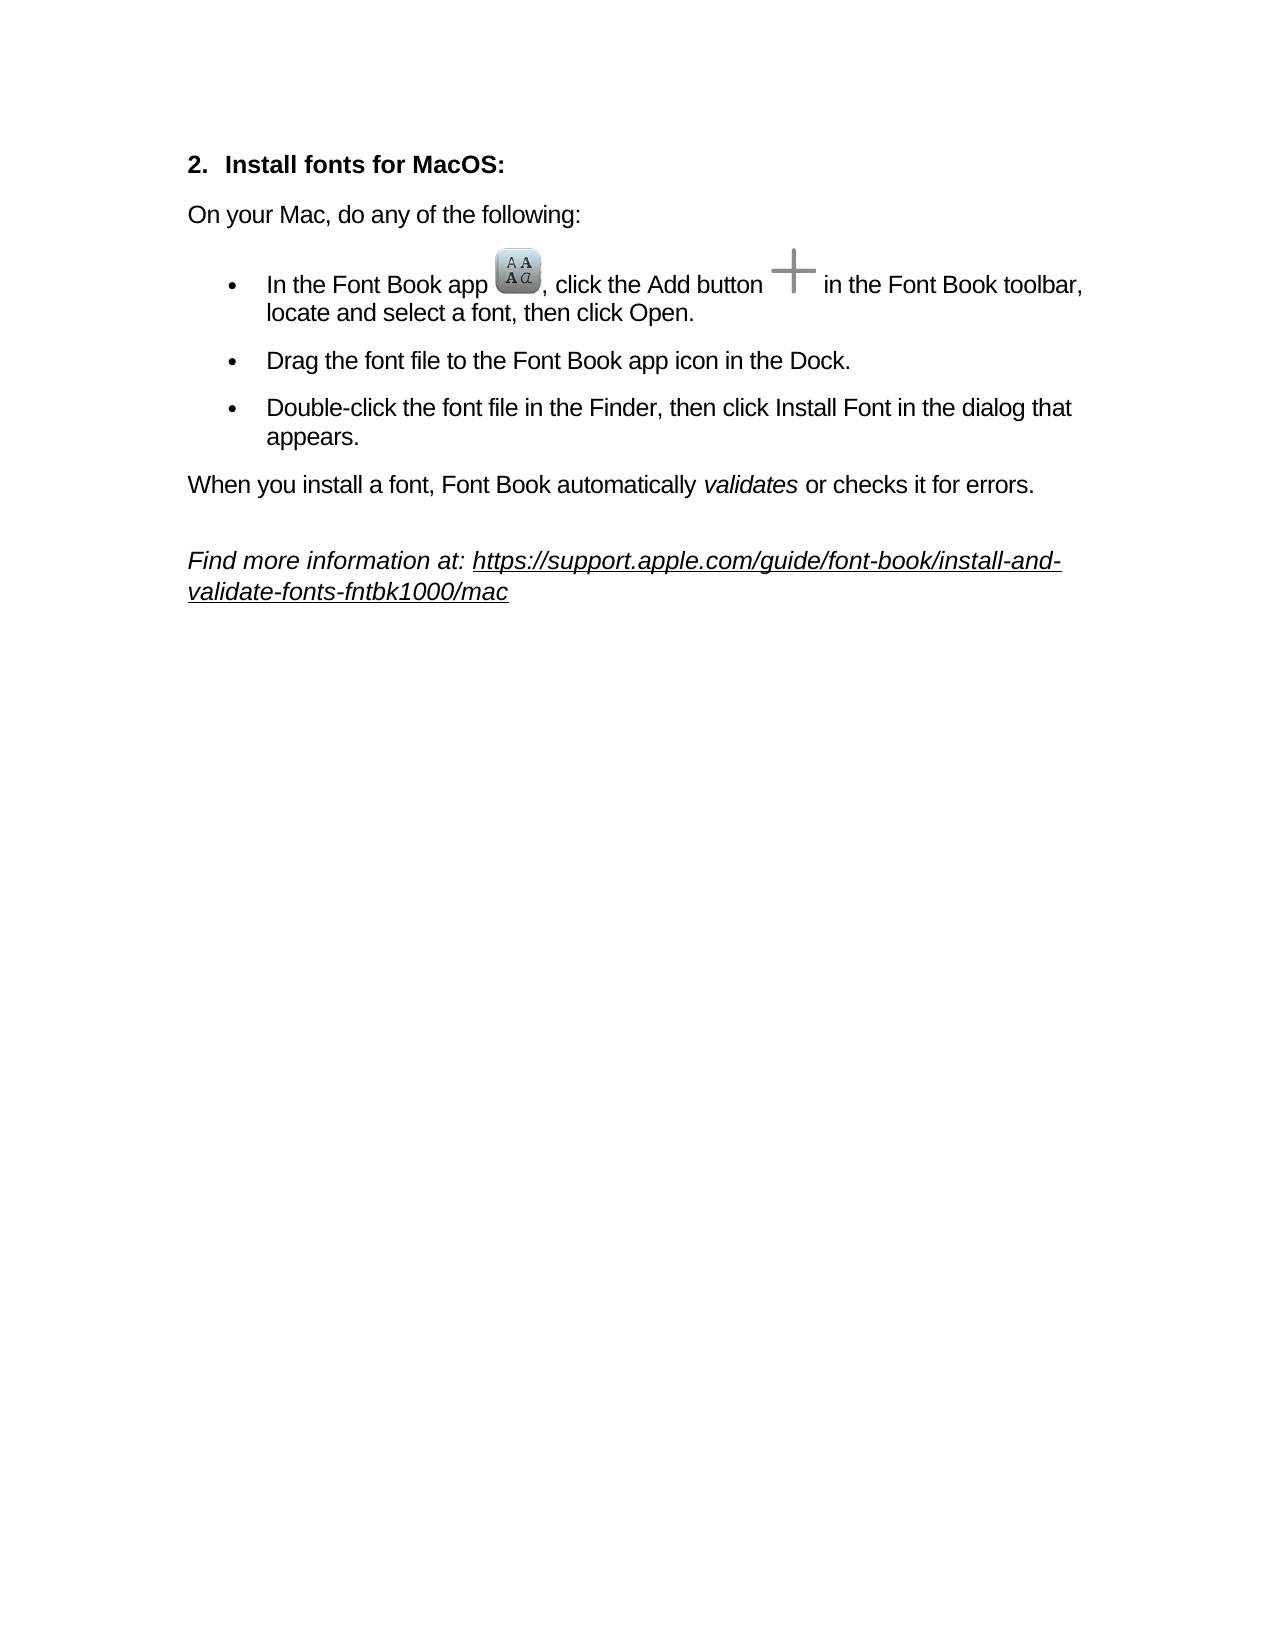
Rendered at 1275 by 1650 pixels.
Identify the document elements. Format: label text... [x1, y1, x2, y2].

list Double-click the font file in the Finder, then click Install Font in the dialog that appears. [229, 393, 1125, 451]
text On your Mac, do any of the following: [150, 200, 1125, 228]
picture [495, 247, 542, 294]
list Drag the font file to the Font Book app icon in the Dock. [229, 346, 1125, 375]
list In the Font Book app , click the Add button in the Font Book toolbar, locate and select a font, then click Open. [229, 247, 1125, 327]
list Install fonts for MacOS: [187, 150, 1125, 179]
text Find more information at: https://support.apple.com/guide/font-book/install-and-validate-fonts-fntbk1000/mac [187, 546, 1125, 606]
picture [770, 247, 817, 294]
text When you install a font, Font Book automatically validates or checks it for errors. [150, 470, 1125, 498]
